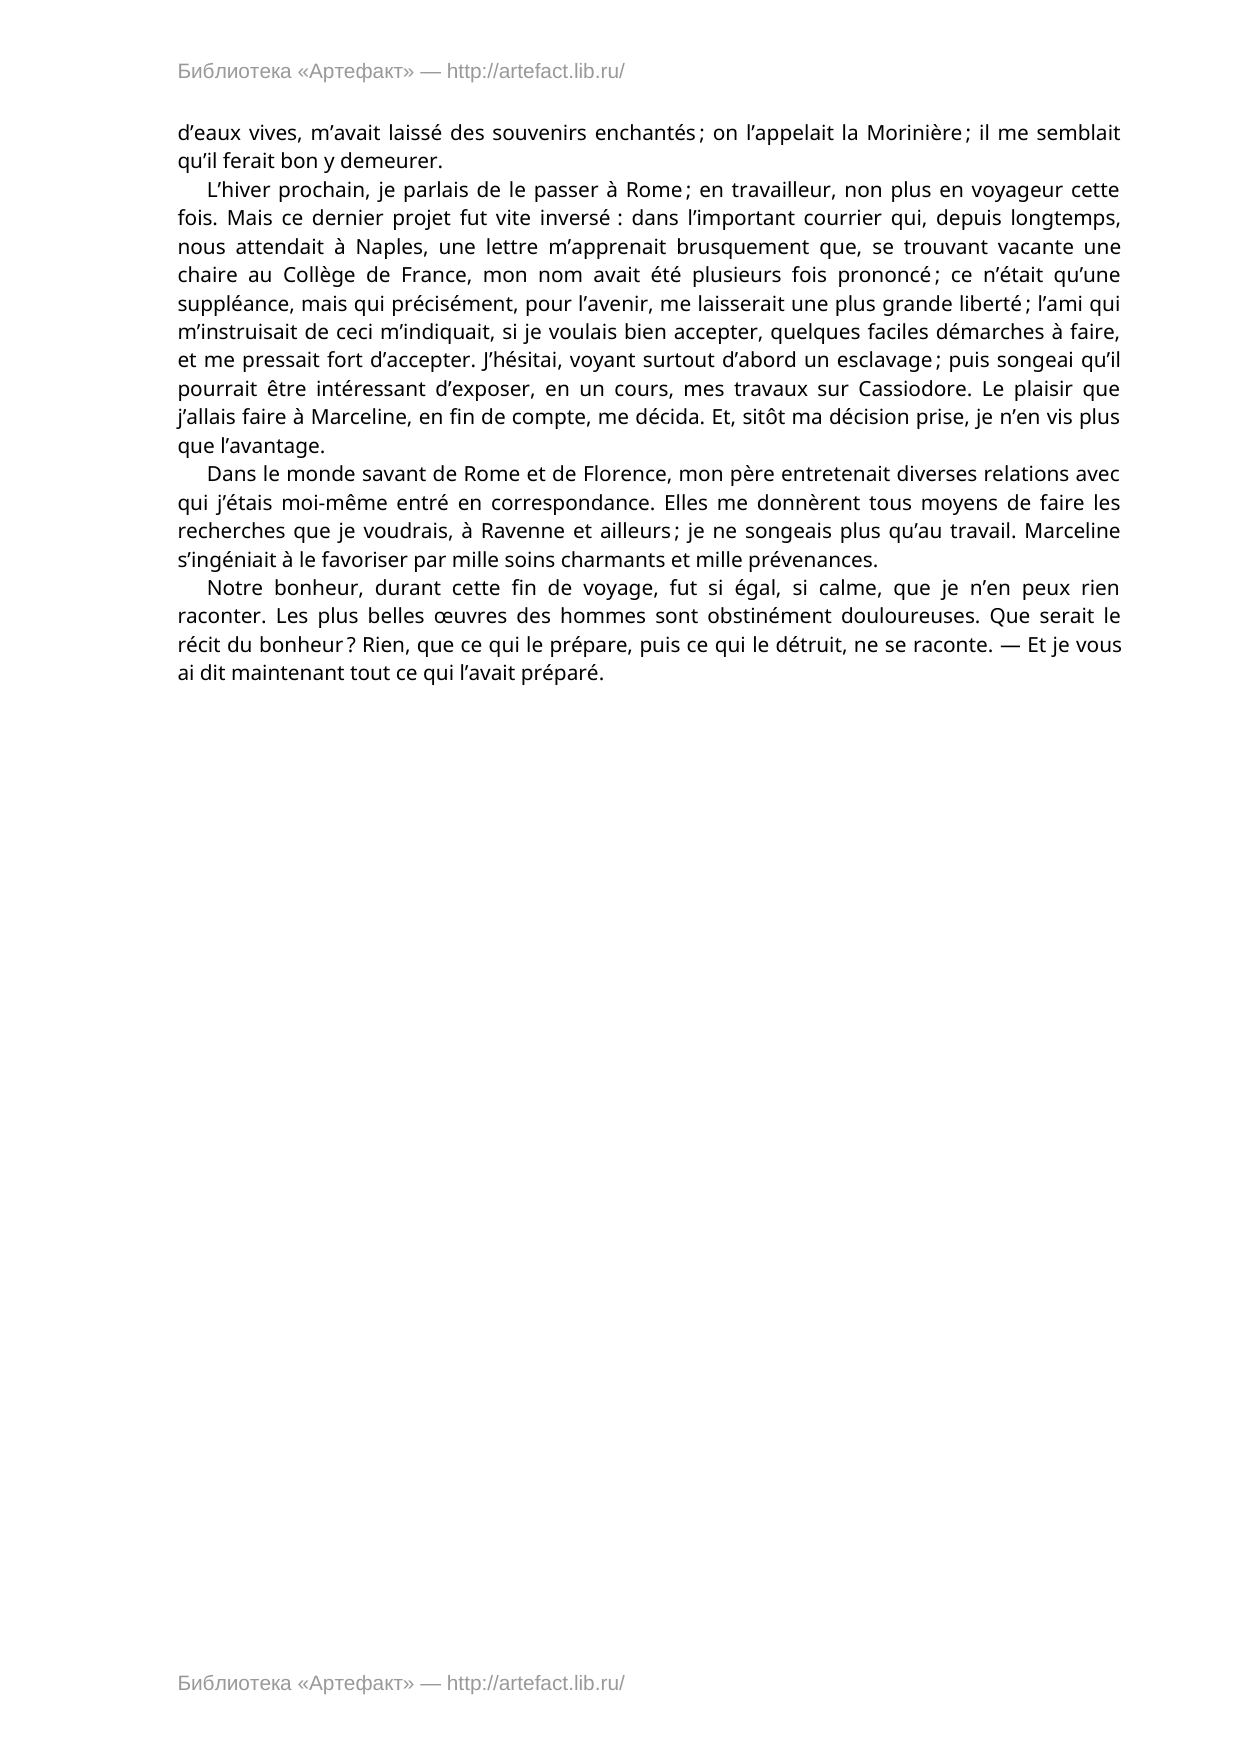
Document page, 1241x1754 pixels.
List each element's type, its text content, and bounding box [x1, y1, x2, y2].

text Notre bonheur, durant cette fin de voyage, fut si égal, si calme, que je n’en peux rien raconter. Les plus belles œuvres des hommes sont obstinément douloureuses. Que serait le récit du bonheur ? Rien, que ce qui le prépare, puis ce qui le détruit, ne se raconte. — Et je vous ai dit maintenant tout ce qui l’avait préparé. [177, 573, 1122, 687]
text L’hiver prochain, je parlais de le passer à Rome ; en travailleur, non plus en voyageur cette fois. Mais ce dernier projet fut vite inversé : dans l’important courrier qui, depuis longtemps, nous attendait à Naples, une lettre m’apprenait brusquement que, se trouvant vacante une chaire au Collège de France, mon nom avait été plusieurs fois prononcé ; ce n’était qu’une suppléance, mais qui précisément, pour l’avenir, me laisserait une plus grande liberté ; l’ami qui m’instruisait de ceci m’indiquait, si je voulais bien accepter, quelques faciles démarches à faire, et me pressait fort d’accepter. J’hésitai, voyant surtout d’abord un esclavage ; puis songeai qu’il pourrait être intéressant d’exposer, en un cours, mes travaux sur Cassiodore. Le plaisir que j’allais faire à Marceline, en fin de compte, me décida. Et, sitôt ma décision prise, je n’en vis plus que l’avantage. [177, 175, 1122, 459]
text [177, 118, 1122, 175]
text Dans le monde savant de Rome et de Florence, mon père entretenait diverses relations avec qui j’étais moi-même entré en correspondance. Elles me donnèrent tous moyens de faire les recherches que je voudrais, à Ravenne et ailleurs ; je ne songeais plus qu’au travail. Marceline s’ingéniait à le favoriser par mille soins charmants et mille prévenances. [177, 459, 1122, 573]
